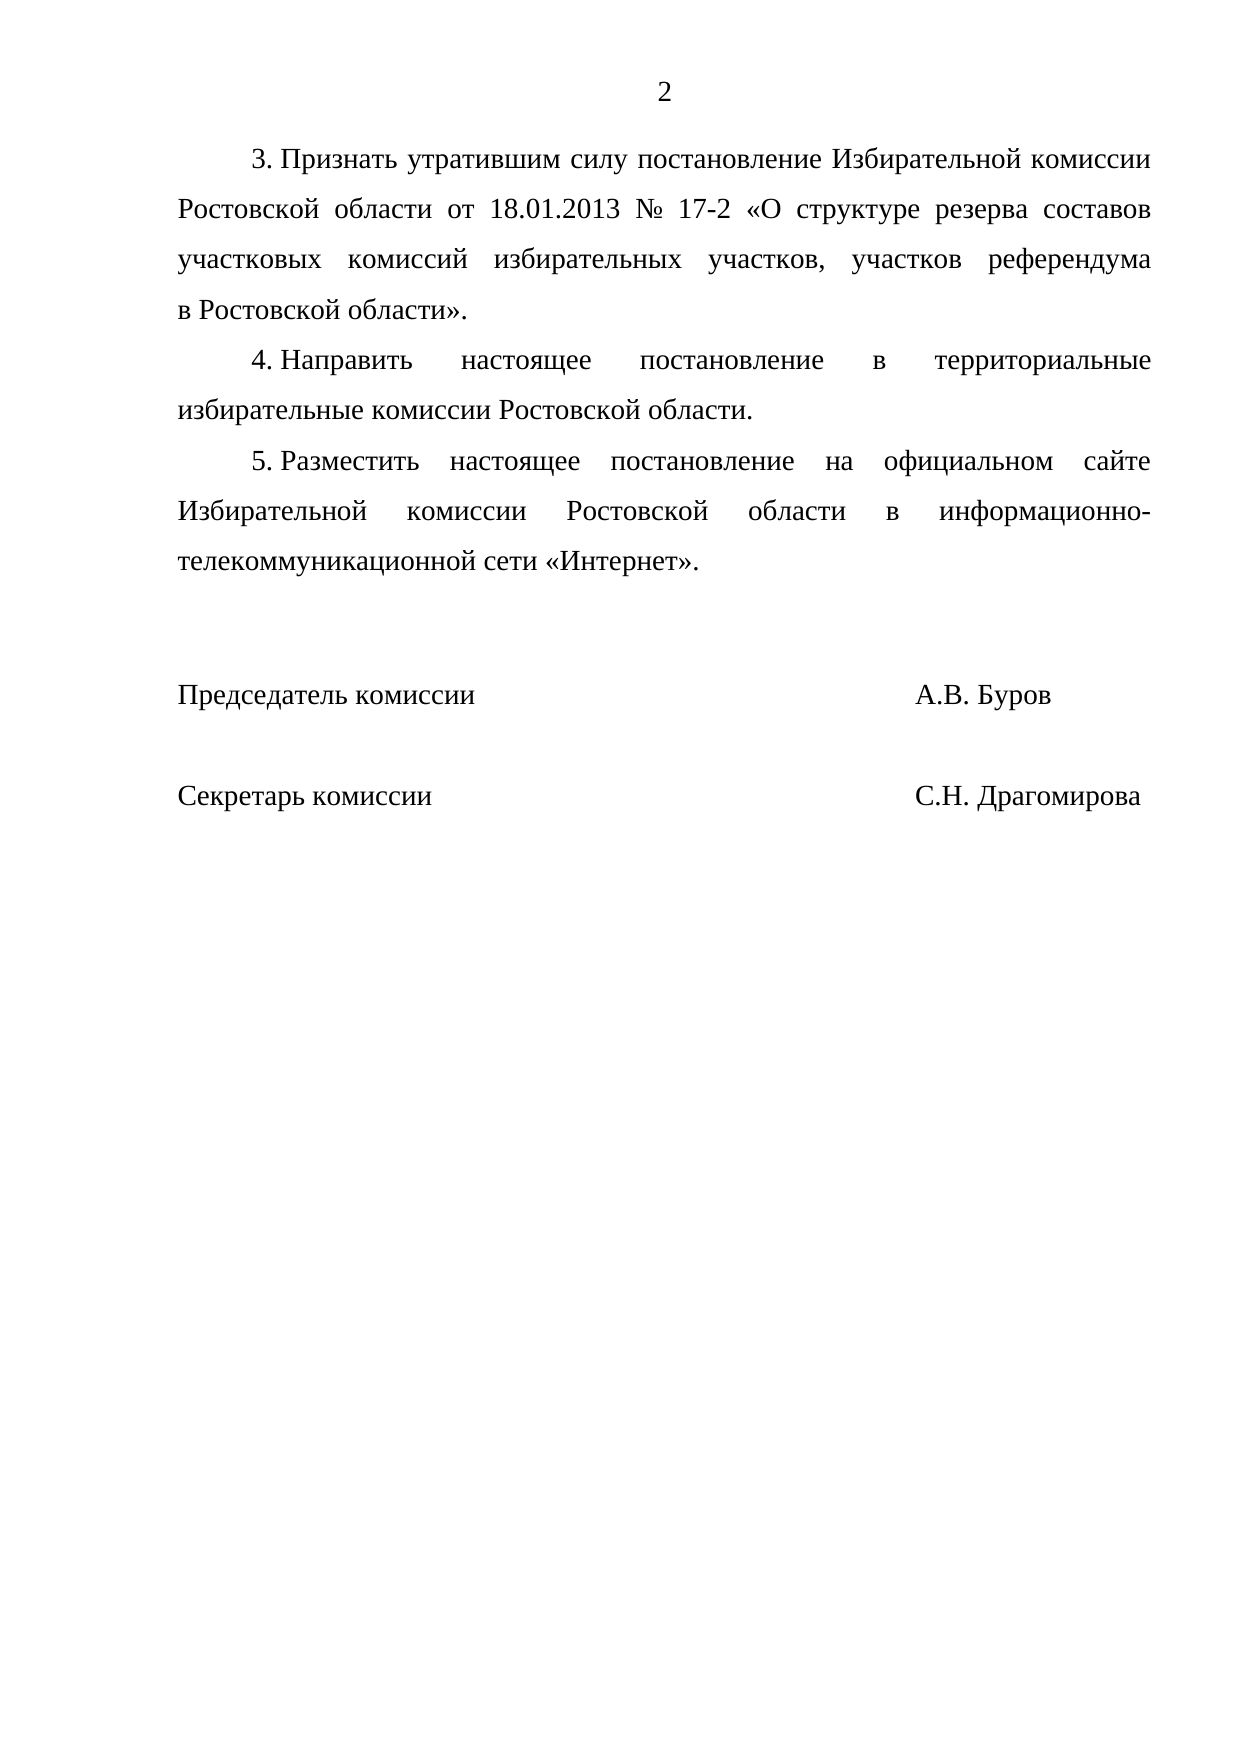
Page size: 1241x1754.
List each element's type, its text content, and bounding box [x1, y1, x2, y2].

text Председатель комиссии А.В. Буров [177, 677, 1152, 711]
text 4. Направить настоящее постановление в территориальные избирательные комиссии Ростовской области. [177, 342, 1152, 426]
text 5. Разместить настоящее постановление на официальном сайте Избирательной комиссии Ростовской области в информационно-телекоммуникационной сети «Интернет». [177, 443, 1152, 577]
text Секретарь комиссии С.Н. Драгомирова [177, 778, 1152, 812]
text 3. Признать утратившим силу постановление Избирательной комиссии Ростовской области от 18.01.2013 № 17-2 «О структуре резерва составов участковых комиссий избирательных участков, участков референдума в Ростовской области». [177, 141, 1152, 325]
